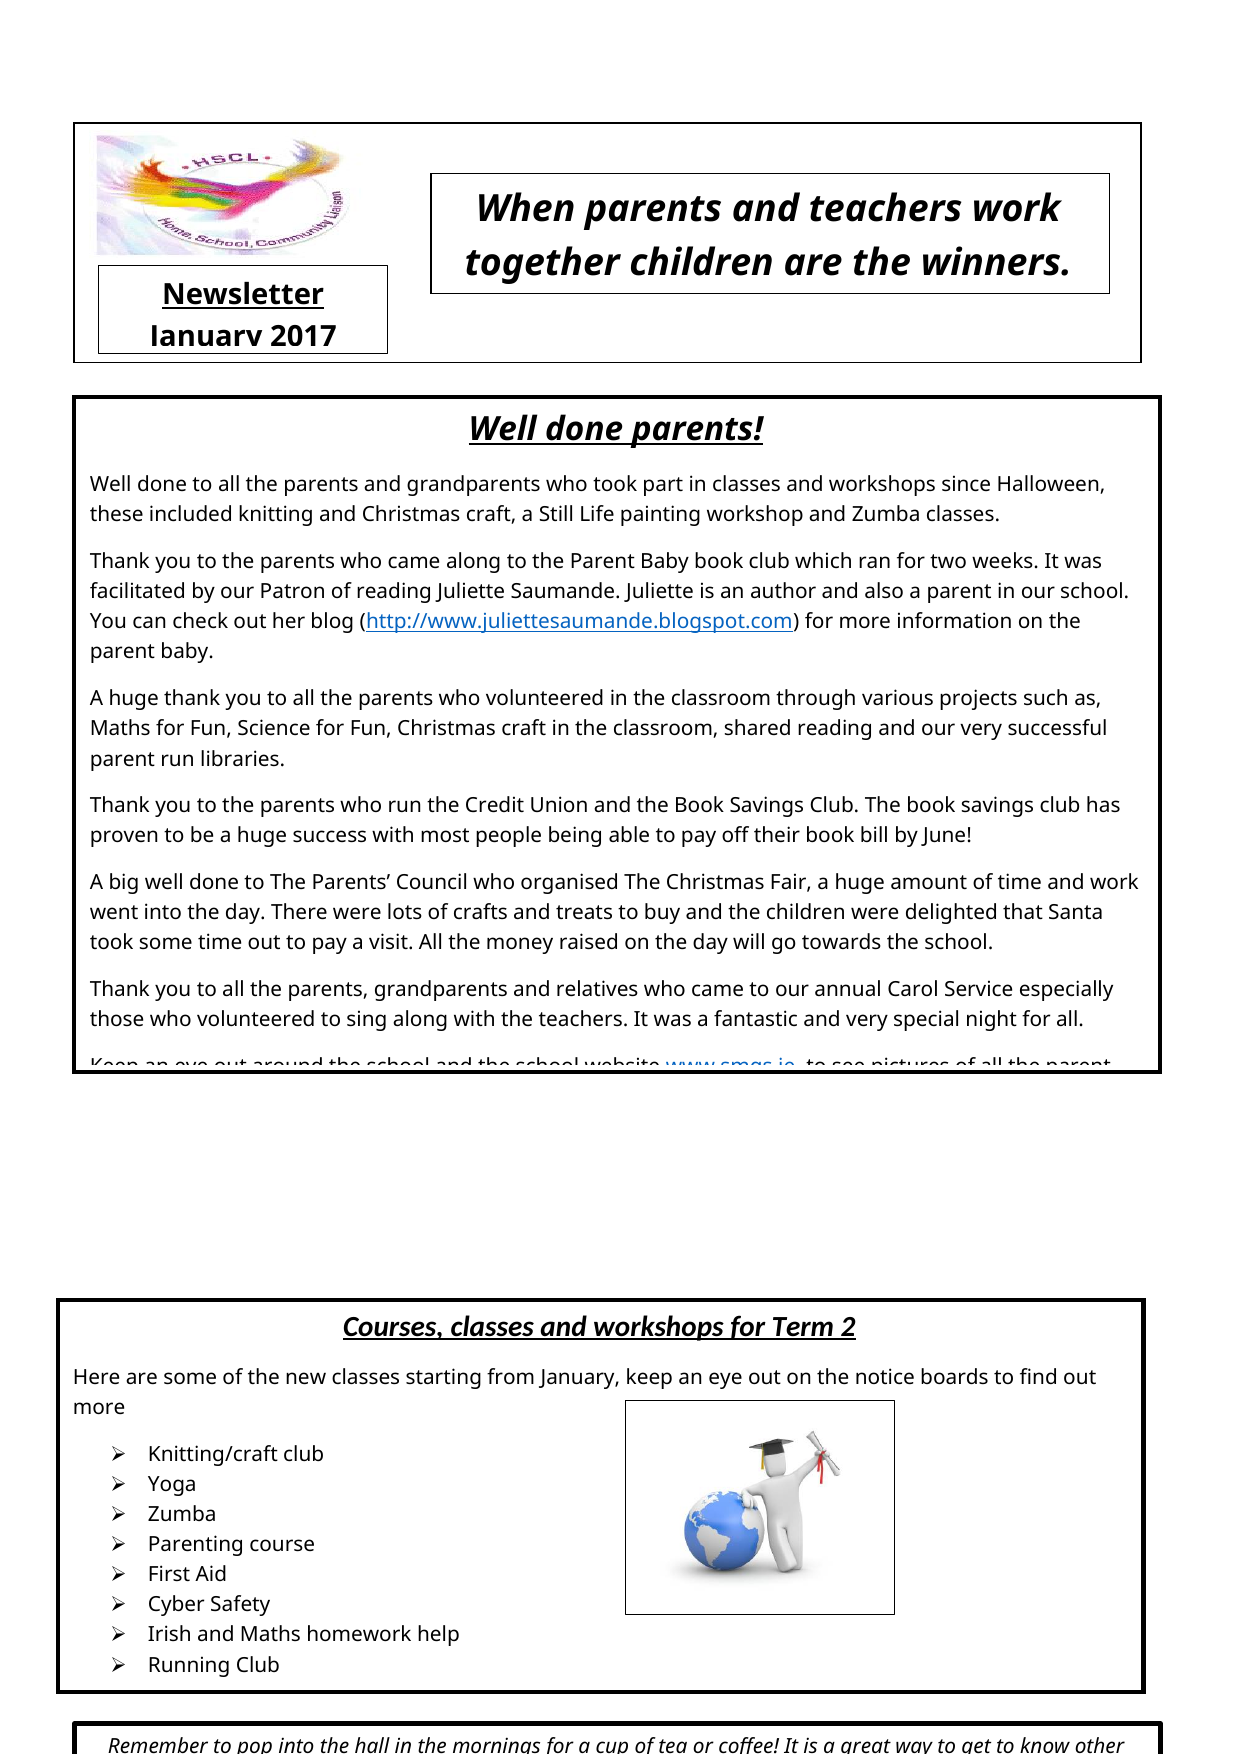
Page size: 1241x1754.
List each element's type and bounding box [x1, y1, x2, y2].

picture [640, 1408, 879, 1598]
picture [89, 130, 369, 264]
